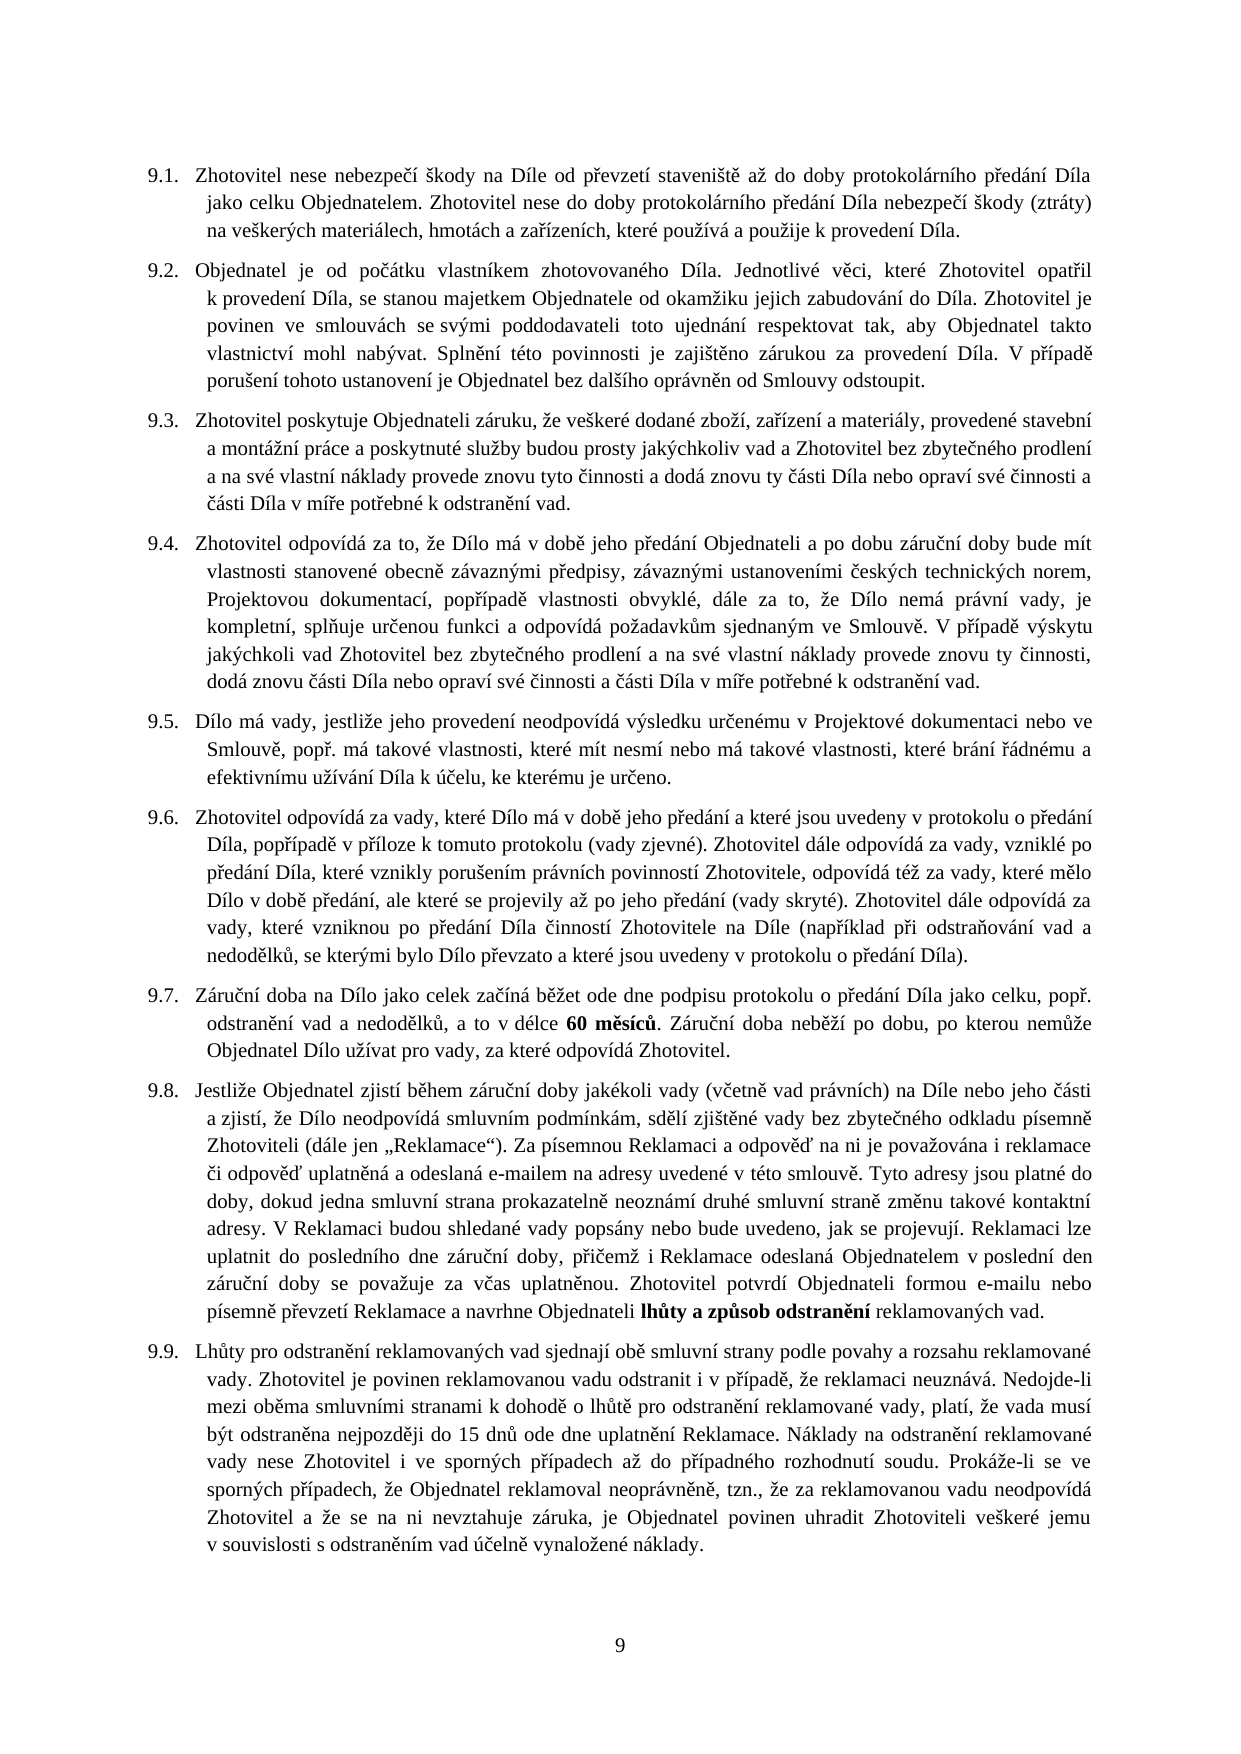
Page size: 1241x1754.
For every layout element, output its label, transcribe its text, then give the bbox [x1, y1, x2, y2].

list Záruční doba na Dílo jako celek začíná běžet ode dne podpisu protokolu o předání Díla jako celku, popř. odstranění vad a nedodělků, a to v délce 60 měsíců. Záruční doba neběží po dobu, po kterou nemůže Objednatel Dílo užívat pro vady, za které odpovídá Zhotovitel. [148, 983, 1093, 1062]
list Jestliže Objednatel zjistí během záruční doby jakékoli vady (včetně vad právních) na Díle nebo jeho části a zjistí, že Dílo neodpovídá smluvním podmínkám, sdělí zjištěné vady bez zbytečného odkladu písemně Zhotoviteli (dále jen „Reklamace“). Za písemnou Reklamaci a odpověď na ni je považována i reklamace či odpověď uplatněná a odeslaná e-mailem na adresy uvedené v této smlouvě. Tyto adresy jsou platné do doby, dokud jedna smluvní strana prokazatelně neoznámí druhé smluvní straně změnu takové kontaktní adresy. V Reklamaci budou shledané vady popsány nebo bude uvedeno, jak se projevují. Reklamaci lze uplatnit do posledního dne záruční doby, přičemž i Reklamace odeslaná Objednatelem v poslední den záruční doby se považuje za včas uplatněnou. Zhotovitel potvrdí Objednateli formou e-mailu nebo písemně převzetí Reklamace a navrhne Objednateli lhůty a způsob odstranění reklamovaných vad. [148, 1078, 1093, 1323]
list Objednatel je od počátku vlastníkem zhotovovaného Díla. Jednotlivé věci, které Zhotovitel opatřil k provedení Díla, se stanou majetkem Objednatele od okamžiku jejich zabudování do Díla. Zhotovitel je povinen ve smlouvách se svými poddodavateli toto ujednání respektovat tak, aby Objednatel takto vlastnictví mohl nabývat. Splnění této povinnosti je zajištěno zárukou za provedení Díla. V případě porušení tohoto ustanovení je Objednatel bez dalšího oprávněn od Smlouvy odstoupit. [148, 258, 1093, 392]
list Zhotovitel nese nebezpečí škody na Díle od převzetí staveniště až do doby protokolárního předání Díla jako celku Objednatelem. Zhotovitel nese do doby protokolárního předání Díla nebezpečí škody (ztráty) na veškerých materiálech, hmotách a zařízeních, které používá a použije k provedení Díla. [148, 162, 1093, 242]
list Dílo má vady, jestliže jeho provedení neodpovídá výsledku určenému v Projektové dokumentaci nebo ve Smlouvě, popř. má takové vlastnosti, které mít nesmí nebo má takové vlastnosti, které brání řádnému a efektivnímu užívání Díla k účelu, ke kterému je určeno. [148, 709, 1093, 789]
list Zhotovitel poskytuje Objednateli záruku, že veškeré dodané zboží, zařízení a materiály, provedené stavební a montážní práce a poskytnuté služby budou prosty jakýchkoliv vad a Zhotovitel bez zbytečného prodlení a na své vlastní náklady provede znovu tyto činnosti a dodá znovu ty části Díla nebo opraví své činnosti a části Díla v míře potřebné k odstranění vad. [148, 408, 1093, 515]
list Lhůty pro odstranění reklamovaných vad sjednají obě smluvní strany podle povahy a rozsahu reklamované vady. Zhotovitel je povinen reklamovanou vadu odstranit i v případě, že reklamaci neuznává. Nedojde-li mezi oběma smluvními stranami k dohodě o lhůtě pro odstranění reklamované vady, platí, že vada musí být odstraněna nejpozději do 15 dnů ode dne uplatnění Reklamace. Náklady na odstranění reklamované vady nese Zhotovitel i ve sporných případech až do případného rozhodnutí soudu. Prokáže-li se ve sporných případech, že Objednatel reklamoval neoprávněně, tzn., že za reklamovanou vadu neodpovídá Zhotovitel a že se na ni nevztahuje záruka, je Objednatel povinen uhradit Zhotoviteli veškeré jemu v souvislosti s odstraněním vad účelně vynaložené náklady. [148, 1339, 1093, 1556]
list Zhotovitel odpovídá za vady, které Dílo má v době jeho předání a které jsou uvedeny v protokolu o předání Díla, popřípadě v příloze k tomuto protokolu (vady zjevné). Zhotovitel dále odpovídá za vady, vzniklé po předání Díla, které vznikly porušením právních povinností Zhotovitele, odpovídá též za vady, které mělo Dílo v době předání, ale které se projevily až po jeho předání (vady skryté). Zhotovitel dále odpovídá za vady, které vzniknou po předání Díla činností Zhotovitele na Díle (například při odstraňování vad a nedodělků, se kterými bylo Dílo převzato a které jsou uvedeny v protokolu o předání Díla). [148, 805, 1093, 967]
list Zhotovitel odpovídá za to, že Dílo má v době jeho předání Objednateli a po dobu záruční doby bude mít vlastnosti stanovené obecně závaznými předpisy, závaznými ustanoveními českých technických norem, Projektovou dokumentací, popřípadě vlastnosti obvyklé, dále za to, že Dílo nemá právní vady, je kompletní, splňuje určenou funkci a odpovídá požadavkům sjednaným ve Smlouvě. V případě výskytu jakýchkoli vad Zhotovitel bez zbytečného prodlení a na své vlastní náklady provede znovu ty činnosti, dodá znovu části Díla nebo opraví své činnosti a části Díla v míře potřebné k odstranění vad. [148, 531, 1093, 693]
